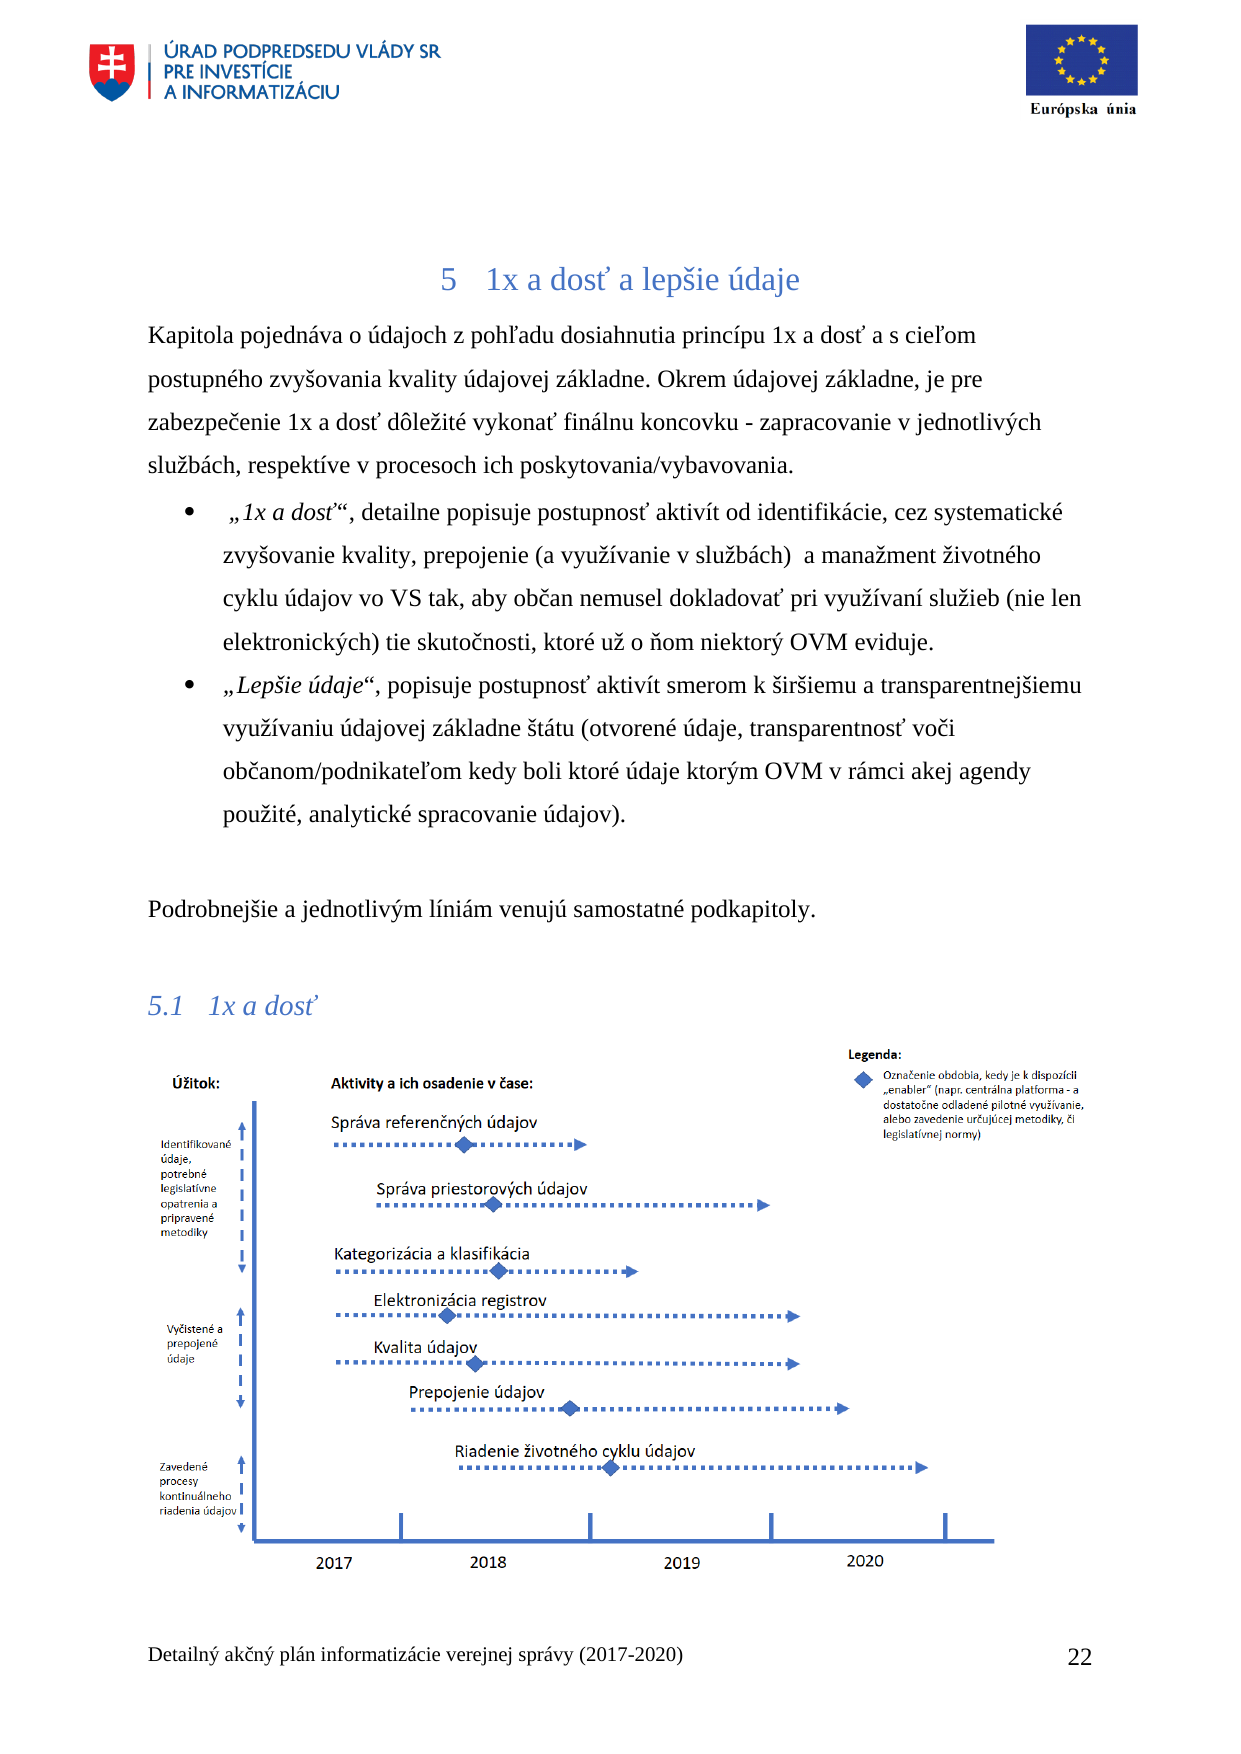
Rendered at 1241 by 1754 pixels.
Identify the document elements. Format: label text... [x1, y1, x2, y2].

picture [148, 1042, 1092, 1582]
list „1x a dosť“, detailne popisuje postupnosť aktivít od identifikácie, cez systematické zvyšovanie kvality, prepojenie (a využívanie v službách) a manažment životného cyklu údajov vo VS tak, aby občan nemusel dokladovať pri využívaní služieb (nie len elektronických) tie skutočnosti, ktoré už o ňom niektorý OVM eviduje. [185, 497, 1093, 655]
list „Lepšie údaje“, popisuje postupnosť aktivít smerom k širšiemu a transparentnejšiemu využívaniu údajovej základne štátu (otvorené údaje, transparentnosť voči občanom/podnikateľom kedy boli ktoré údaje ktorým OVM v rámci akej agendy použité, analytické spracovanie údajov). [185, 670, 1093, 828]
text Podrobnejšie a jednotlivým líniám venujú samostatné podkapitoly. [148, 894, 1093, 922]
subtitle 1x a dosť [148, 988, 1093, 1022]
subtitle 1x a dosť a lepšie údaje [148, 259, 1093, 297]
text Kapitola pojednáva o údajoch z pohľadu dosiahnutia princípu 1x a dosť a s cieľom postupného zvyšovania kvality údajovej základne. Okrem údajovej základne, je pre zabezpečenie 1x a dosť dôležité vykonať finálnu koncovku - zapracovanie v jednotlivých službách, respektíve v procesoch ich poskytovania/vybavovania. [148, 321, 1093, 479]
picture [1020, 19, 1143, 121]
picture [46, 0, 484, 142]
